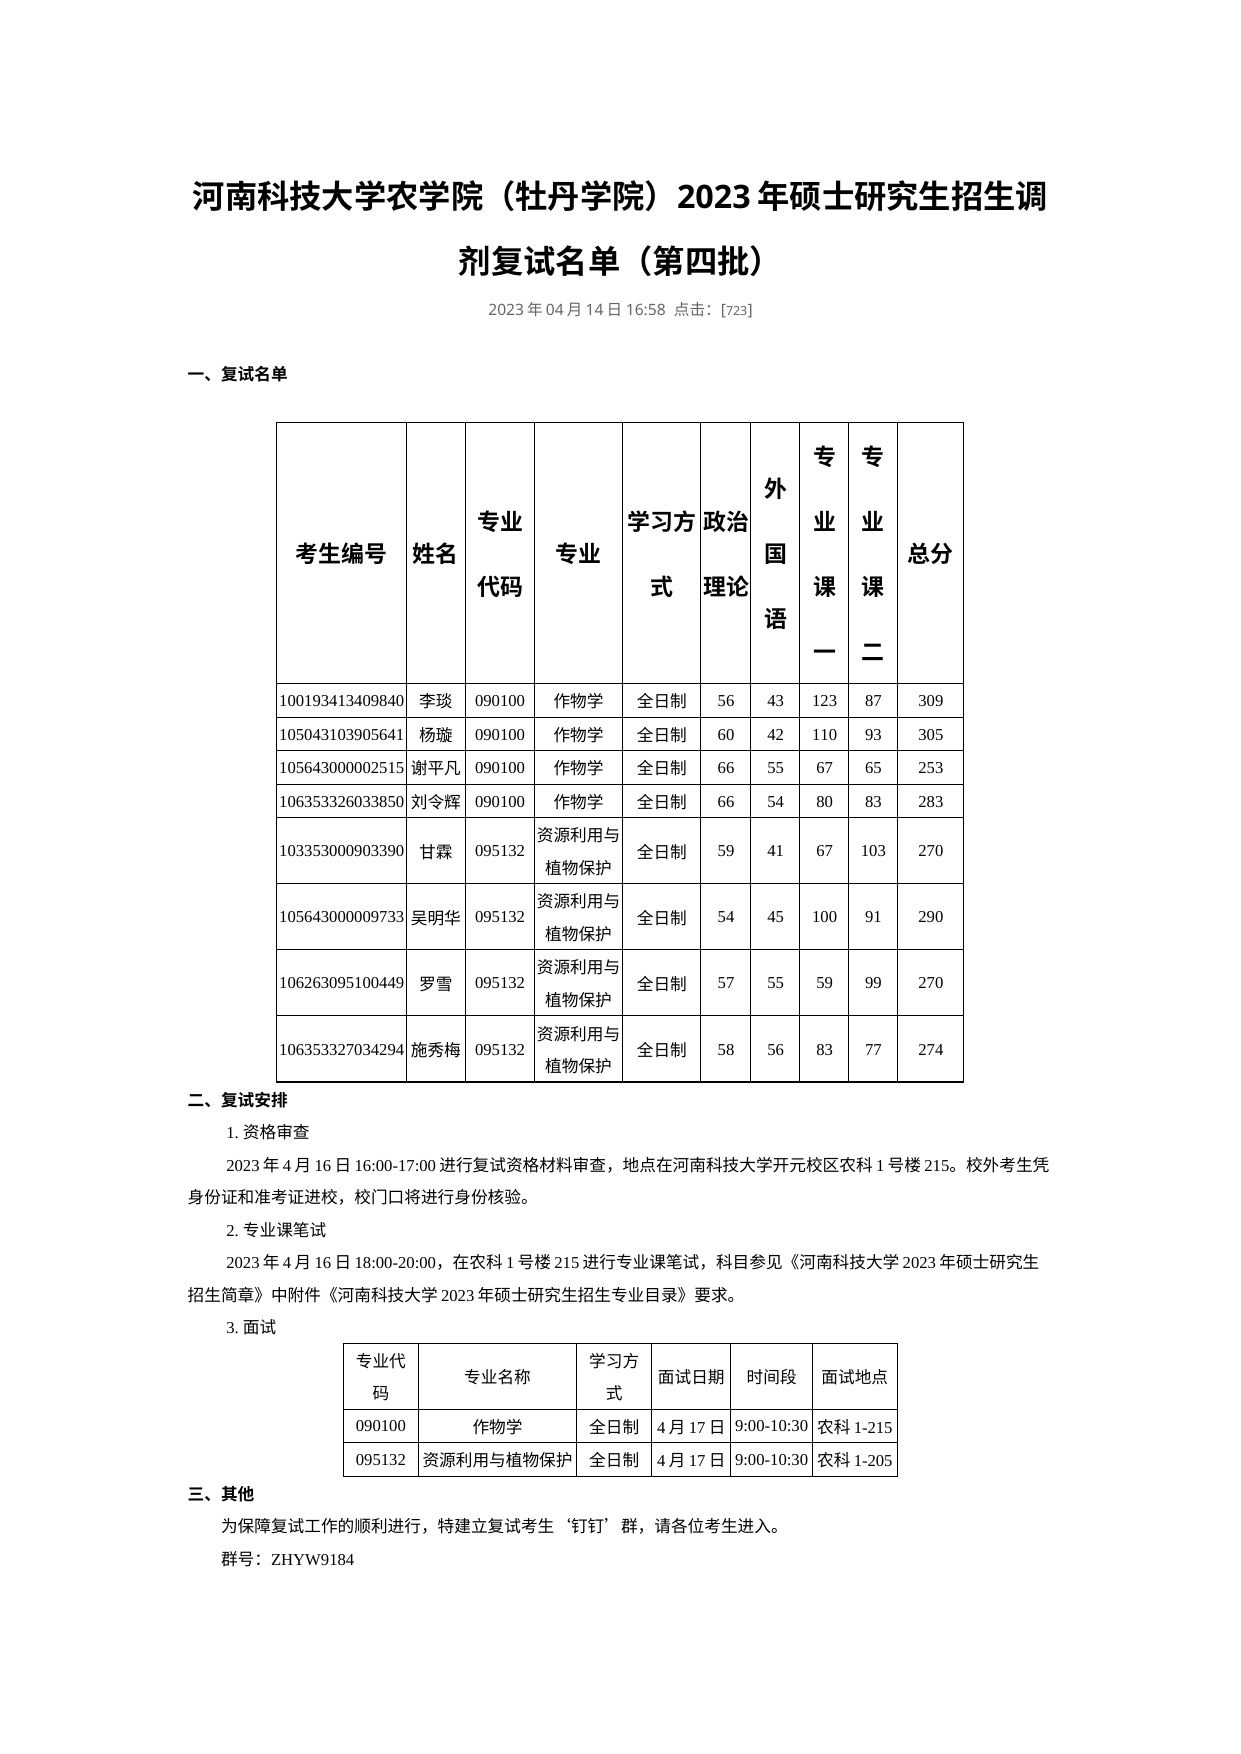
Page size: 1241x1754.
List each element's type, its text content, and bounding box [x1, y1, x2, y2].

table_cell 095132 [466, 1016, 534, 1081]
text 2023年4月16日16:00-17:00进行复试资格材料审查，地点在河南科技大学开元校区农科1号楼215。校外考生凭身份证和准考证进校，校门口将进行身份核验。 [187, 1147, 1053, 1212]
table_cell 施秀梅 [407, 1016, 465, 1081]
table_cell 全日制 [577, 1443, 651, 1476]
table_cell 090100 [466, 785, 534, 817]
table_cell 095132 [344, 1443, 418, 1476]
table_header 专业代码 [344, 1344, 418, 1408]
table_cell 全日制 [623, 684, 700, 717]
table_header 专业课一 [800, 423, 848, 683]
text 河南科技大学农学院（牡丹学院）2023年硕士研究生招生调剂复试名单（第四批） [187, 162, 1053, 292]
table_cell 270 [898, 950, 963, 1015]
table_cell 58 [701, 1016, 750, 1081]
table_cell 100 [800, 884, 848, 949]
table_cell 090100 [466, 684, 534, 717]
table_cell 253 [898, 751, 963, 784]
table_cell 9:00-10:30 [731, 1443, 812, 1476]
table_cell 106353326033850 [277, 785, 406, 817]
table_header 学习方式 [577, 1344, 651, 1408]
table_cell 54 [701, 884, 750, 949]
table_cell 作物学 [419, 1410, 576, 1442]
text 三、其他 [187, 1477, 1053, 1509]
table_cell 59 [800, 950, 848, 1015]
text 二、复试安排 [187, 1082, 1053, 1115]
text 2. 专业课笔试 [187, 1212, 1053, 1245]
table_cell 54 [751, 785, 799, 817]
table_cell 103353000903390 [277, 818, 406, 883]
table_cell 67 [800, 751, 848, 784]
table_cell 110 [800, 718, 848, 750]
table_cell 作物学 [535, 718, 622, 750]
table_header 专业名称 [419, 1344, 576, 1408]
table_cell 105043103905641 [277, 718, 406, 750]
table_cell 45 [751, 884, 799, 949]
table_cell 作物学 [535, 785, 622, 817]
table_cell 56 [751, 1016, 799, 1081]
table_cell 55 [751, 950, 799, 1015]
table_cell 全日制 [623, 950, 700, 1015]
text 3. 面试 [187, 1310, 1053, 1342]
table_header 面试日期 [652, 1344, 730, 1408]
table_cell 270 [898, 818, 963, 883]
table_cell 作物学 [535, 751, 622, 784]
text 为保障复试工作的顺利进行，特建立复试考生‘钉钉’群，请各位考生进入。 [187, 1509, 1053, 1542]
table_cell 李琰 [407, 684, 465, 717]
table_cell 123 [800, 684, 848, 717]
table_cell 全日制 [623, 751, 700, 784]
table_cell 83 [849, 785, 897, 817]
table_cell 资源利用与植物保护 [535, 1016, 622, 1081]
table_cell 56 [701, 684, 750, 717]
table_cell 77 [849, 1016, 897, 1081]
table_cell 65 [849, 751, 897, 784]
table_cell 67 [800, 818, 848, 883]
table_header 时间段 [731, 1344, 812, 1408]
table_cell 80 [800, 785, 848, 817]
text 一、复试名单 [187, 357, 1053, 389]
table_cell 66 [701, 751, 750, 784]
table_cell 100193413409840 [277, 684, 406, 717]
table_header 姓名 [407, 423, 465, 683]
table_cell 91 [849, 884, 897, 949]
table_cell 290 [898, 884, 963, 949]
table_header 专业课二 [849, 423, 897, 683]
table_cell 090100 [344, 1410, 418, 1442]
table_header 政治理论 [701, 423, 750, 683]
table_cell 全日制 [577, 1410, 651, 1442]
table_cell 83 [800, 1016, 848, 1081]
table_cell 全日制 [623, 718, 700, 750]
table_cell 090100 [466, 718, 534, 750]
table_cell 全日制 [623, 818, 700, 883]
table_header 专业代码 [466, 423, 534, 683]
table_cell 99 [849, 950, 897, 1015]
text 2023年04月14日 16:58 点击：[723] [187, 292, 1053, 324]
table_cell 106263095100449 [277, 950, 406, 1015]
text 群号：ZHYW9184 [187, 1542, 1053, 1574]
table_cell 资源利用与植物保护 [419, 1443, 576, 1476]
table_cell 105643000009733 [277, 884, 406, 949]
table_cell 全日制 [623, 1016, 700, 1081]
table_cell 资源利用与植物保护 [535, 818, 622, 883]
table_cell 090100 [466, 751, 534, 784]
table_cell 农科1-215 [813, 1410, 897, 1442]
table_cell 42 [751, 718, 799, 750]
text 2023年4月16日18:00-20:00，在农科1号楼215进行专业课笔试，科目参见《河南科技大学2023年硕士研究生招生简章》中附件《河南科技大学2023年硕士研究生招生专业目录》要求。 [187, 1245, 1053, 1310]
table_cell 4月17日 [652, 1410, 730, 1442]
table_cell 农科1-205 [813, 1443, 897, 1476]
table_cell 全日制 [623, 884, 700, 949]
table_header 面试地点 [813, 1344, 897, 1408]
table_cell 106353327034294 [277, 1016, 406, 1081]
table_header 专业 [535, 423, 622, 683]
table_cell 全日制 [623, 785, 700, 817]
table_header 外国语 [751, 423, 799, 683]
table_cell 罗雪 [407, 950, 465, 1015]
table_cell 资源利用与植物保护 [535, 884, 622, 949]
table_cell 309 [898, 684, 963, 717]
table_cell 吴明华 [407, 884, 465, 949]
table_header 学习方式 [623, 423, 700, 683]
table_cell 9:00-10:30 [731, 1410, 812, 1442]
table_cell 谢平凡 [407, 751, 465, 784]
table_cell 095132 [466, 884, 534, 949]
table_cell 甘霖 [407, 818, 465, 883]
table_header 考生编号 [277, 423, 406, 683]
table_cell 305 [898, 718, 963, 750]
table_cell 105643000002515 [277, 751, 406, 784]
table_cell 4月17日 [652, 1443, 730, 1476]
table_cell 87 [849, 684, 897, 717]
table_cell 274 [898, 1016, 963, 1081]
table_cell 93 [849, 718, 897, 750]
table_cell 43 [751, 684, 799, 717]
table_cell 资源利用与植物保护 [535, 950, 622, 1015]
table_cell 095132 [466, 950, 534, 1015]
table_cell 刘令辉 [407, 785, 465, 817]
table_cell 095132 [466, 818, 534, 883]
table_cell 103 [849, 818, 897, 883]
text 1. 资格审查 [187, 1115, 1053, 1147]
table_cell 41 [751, 818, 799, 883]
table_cell 59 [701, 818, 750, 883]
table_cell 283 [898, 785, 963, 817]
table_header 总分 [898, 423, 963, 683]
table_cell 66 [701, 785, 750, 817]
table_cell 60 [701, 718, 750, 750]
table_cell 57 [701, 950, 750, 1015]
table_cell 杨璇 [407, 718, 465, 750]
table_cell 作物学 [535, 684, 622, 717]
table_cell 55 [751, 751, 799, 784]
